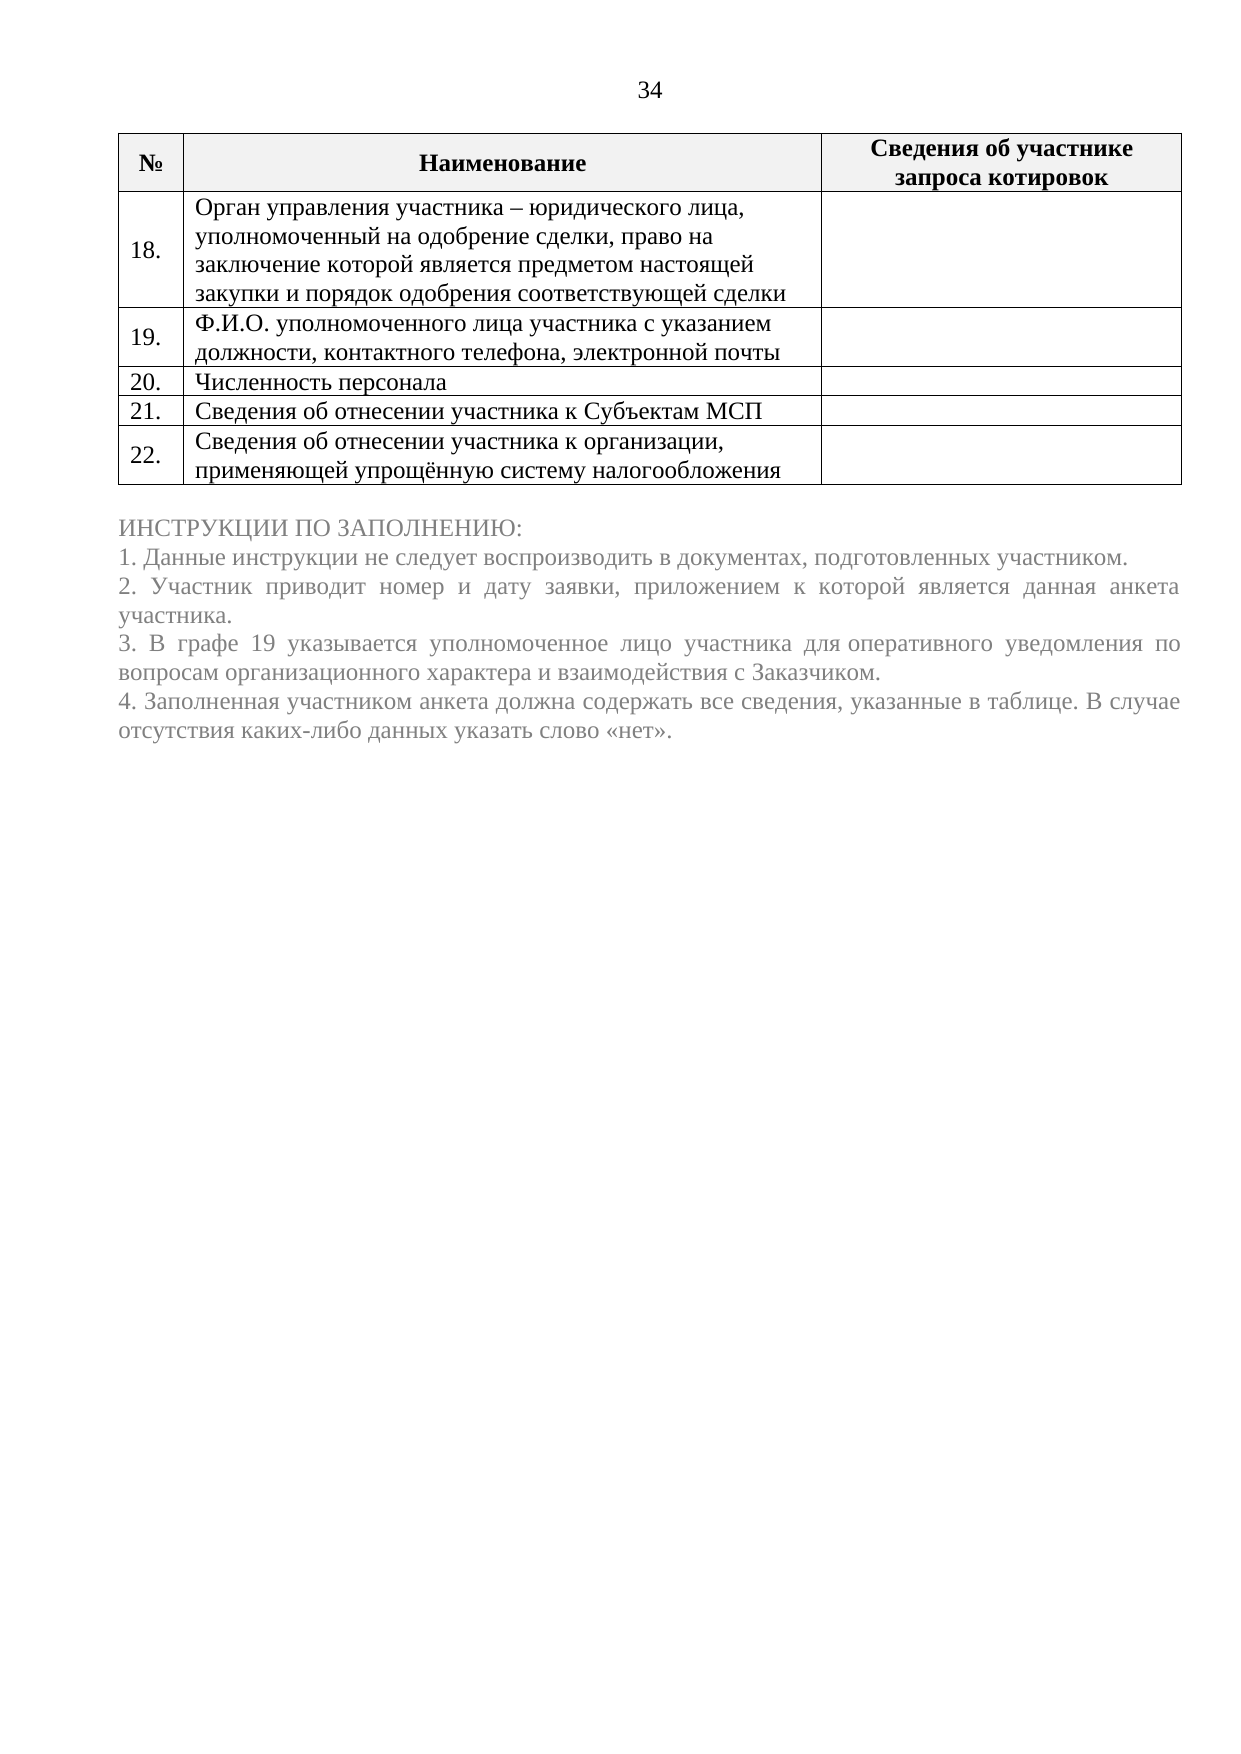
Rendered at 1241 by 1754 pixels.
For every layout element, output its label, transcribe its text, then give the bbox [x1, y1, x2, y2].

table_header Сведения об участнике запроса котировок [822, 134, 1181, 191]
text 1. Данные инструкции не следует воспроизводить в документах, подготовленных участником. [118, 542, 1181, 571]
table_cell Сведения об отнесении участника к организации, применяющей упрощённую систему налогообложения [184, 426, 821, 484]
text ИНСТРУКЦИИ ПО ЗАПОЛНЕНИЮ: [118, 513, 1181, 542]
table_cell [822, 308, 1181, 366]
table_header Наименование [184, 134, 821, 191]
table_header № [119, 134, 183, 191]
table_cell Сведения об отнесении участника к Субъектам МСП [184, 396, 821, 425]
table_cell [822, 396, 1181, 425]
table_cell [822, 192, 1181, 307]
table_cell 20. [119, 367, 183, 395]
table_cell 22. [119, 426, 183, 484]
table_cell Орган управления участника – юридического лица, уполномоченный на одобрение сделки, право на заключение которой является предметом настоящей закупки и порядок одобрения соответствующей сделки [184, 192, 821, 307]
table_cell 19. [119, 308, 183, 366]
text 4. Заполненная участником анкета должна содержать все сведения, указанные в таблице. В случае отсутствия каких-либо данных указать слово «нет». [118, 686, 1181, 743]
text 3. В графе 19 указывается уполномоченное лицо участника для оперативного уведомления по вопросам организационного характера и взаимодействия с Заказчиком. [118, 628, 1181, 686]
table_cell [822, 426, 1181, 484]
table_cell Ф.И.О. уполномоченного лица участника с указанием должности, контактного телефона, электронной почты [184, 308, 821, 366]
table_cell 21. [119, 396, 183, 425]
text 2. Участник приводит номер и дату заявки, приложением к которой является данная анкета участника. [118, 571, 1181, 628]
table_cell Численность персонала [184, 367, 821, 395]
table_cell 18. [119, 192, 183, 307]
table_cell [822, 367, 1181, 395]
